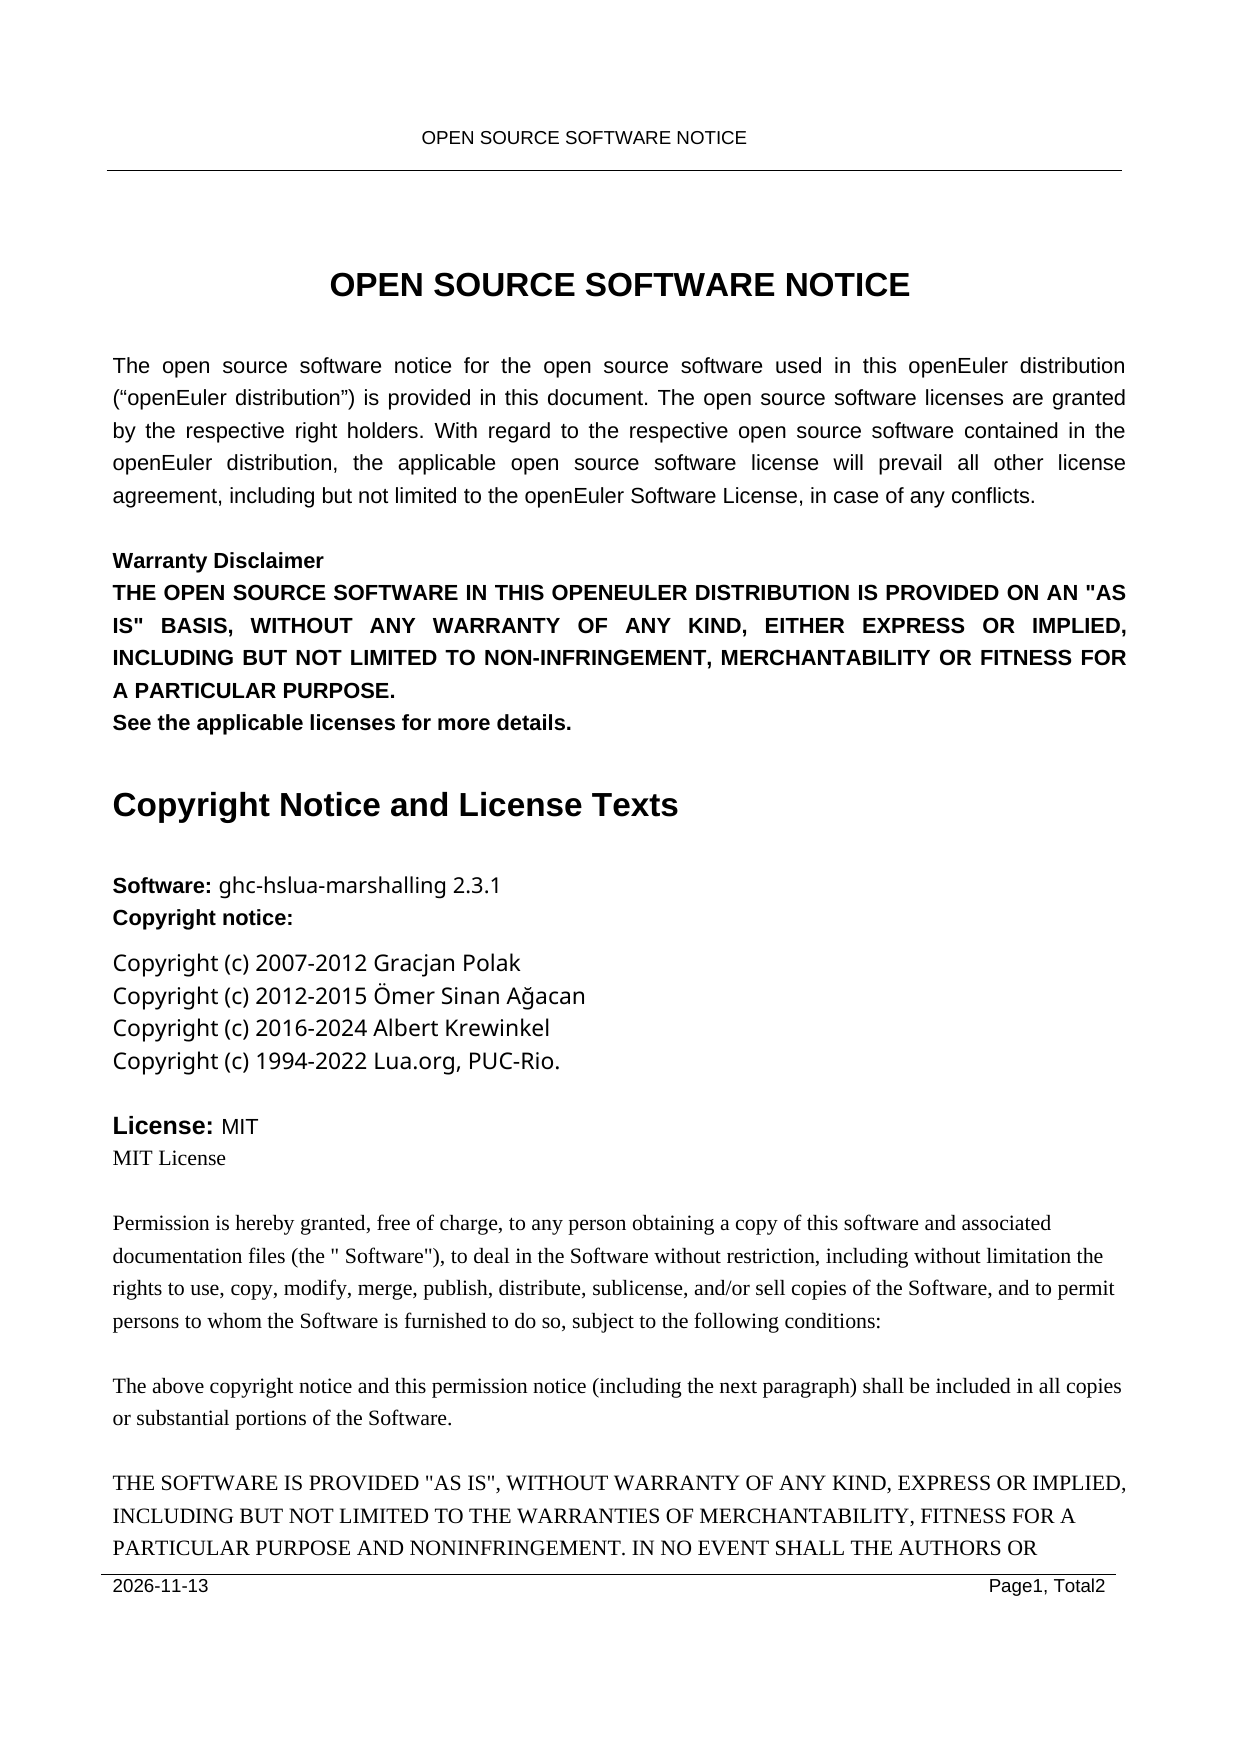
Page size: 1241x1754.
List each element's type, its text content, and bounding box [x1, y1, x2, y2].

text Warranty Disclaimer [112, 544, 1128, 576]
title Software: ghc-hslua-marshalling 2.3.1 [112, 869, 1128, 901]
text Copyright (c) 2007-2012 Gracjan Polak Copyright (c) 2012-2015 Ömer Sinan Ağacan Copyright (c) 2016-2024 Albert Krewinkel Copyright (c) 1994-2022 Lua.org, PUC-Rio. [112, 947, 1128, 1109]
text Copyright notice: [112, 901, 1128, 934]
text Copyright Notice and License Texts [112, 771, 1128, 836]
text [112, 1142, 1128, 1564]
text License: MIT [112, 1109, 1128, 1142]
text The open source software notice for the open source software used in this openEuler distribution (“openEuler distribution”) is provided in this document. The open source software licenses are granted by the respective right holders. With regard to the respective open source software contained in the openEuler distribution, the applicable open source software license will prevail all other license agreement, including but not limited to the openEuler Software License, in case of any conflicts. [112, 349, 1128, 511]
text THE OPEN SOURCE SOFTWARE IN THIS OPENEULER DISTRIBUTION IS PROVIDED ON AN "AS IS" BASIS, WITHOUT ANY WARRANTY OF ANY KIND, EITHER EXPRESS OR IMPLIED, INCLUDING BUT NOT LIMITED TO NON-INFRINGEMENT, MERCHANTABILITY OR FITNESS FOR A PARTICULAR PURPOSE. See the applicable licenses for more details. [112, 576, 1128, 739]
text OPEN SOURCE SOFTWARE NOTICE [112, 251, 1128, 316]
